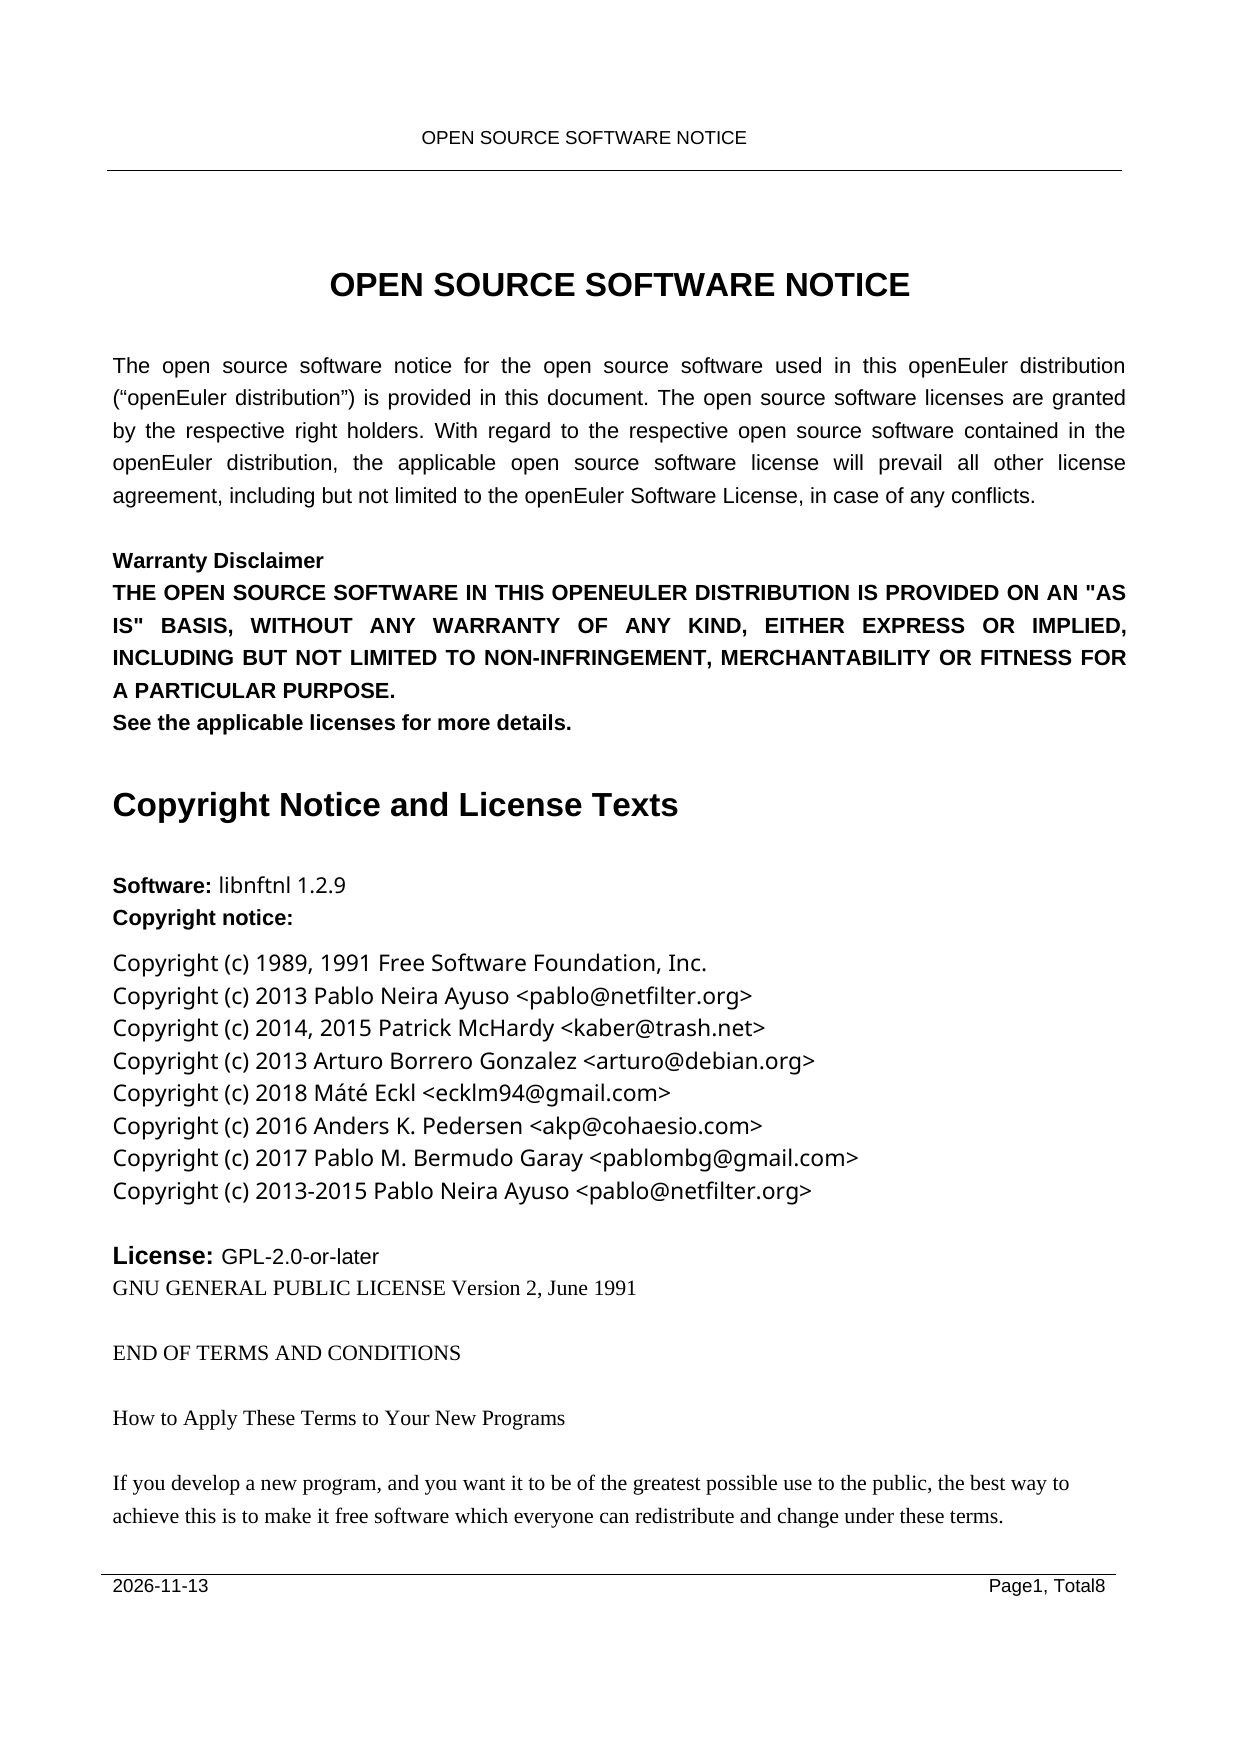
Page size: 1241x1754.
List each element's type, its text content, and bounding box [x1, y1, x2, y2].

text Copyright Notice and License Texts [112, 771, 1128, 836]
text THE OPEN SOURCE SOFTWARE IN THIS OPENEULER DISTRIBUTION IS PROVIDED ON AN "AS IS" BASIS, WITHOUT ANY WARRANTY OF ANY KIND, EITHER EXPRESS OR IMPLIED, INCLUDING BUT NOT LIMITED TO NON-INFRINGEMENT, MERCHANTABILITY OR FITNESS FOR A PARTICULAR PURPOSE. See the applicable licenses for more details. [112, 576, 1128, 739]
text Copyright notice: [112, 901, 1128, 934]
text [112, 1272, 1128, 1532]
title Software: libnftnl 1.2.9 [112, 869, 1128, 901]
text Warranty Disclaimer [112, 544, 1128, 576]
text The open source software notice for the open source software used in this openEuler distribution (“openEuler distribution”) is provided in this document. The open source software licenses are granted by the respective right holders. With regard to the respective open source software contained in the openEuler distribution, the applicable open source software license will prevail all other license agreement, including but not limited to the openEuler Software License, in case of any conflicts. [112, 349, 1128, 511]
text License: GPL-2.0-or-later [112, 1239, 1128, 1272]
text OPEN SOURCE SOFTWARE NOTICE [112, 251, 1128, 316]
text Copyright (c) 1989, 1991 Free Software Foundation, Inc. Copyright (c) 2013 Pablo Neira Ayuso <pablo@netfilter.org> Copyright (c) 2014, 2015 Patrick McHardy <kaber@trash.net> Copyright (c) 2013 Arturo Borrero Gonzalez <arturo@debian.org> Copyright (c) 2018 Máté Eckl <ecklm94@gmail.com> Copyright (c) 2016 Anders K. Pedersen <akp@cohaesio.com> Copyright (c) 2017 Pablo M. Bermudo Garay <pablombg@gmail.com> Copyright (c) 2013-2015 Pablo Neira Ayuso <pablo@netfilter.org> [112, 947, 1128, 1239]
